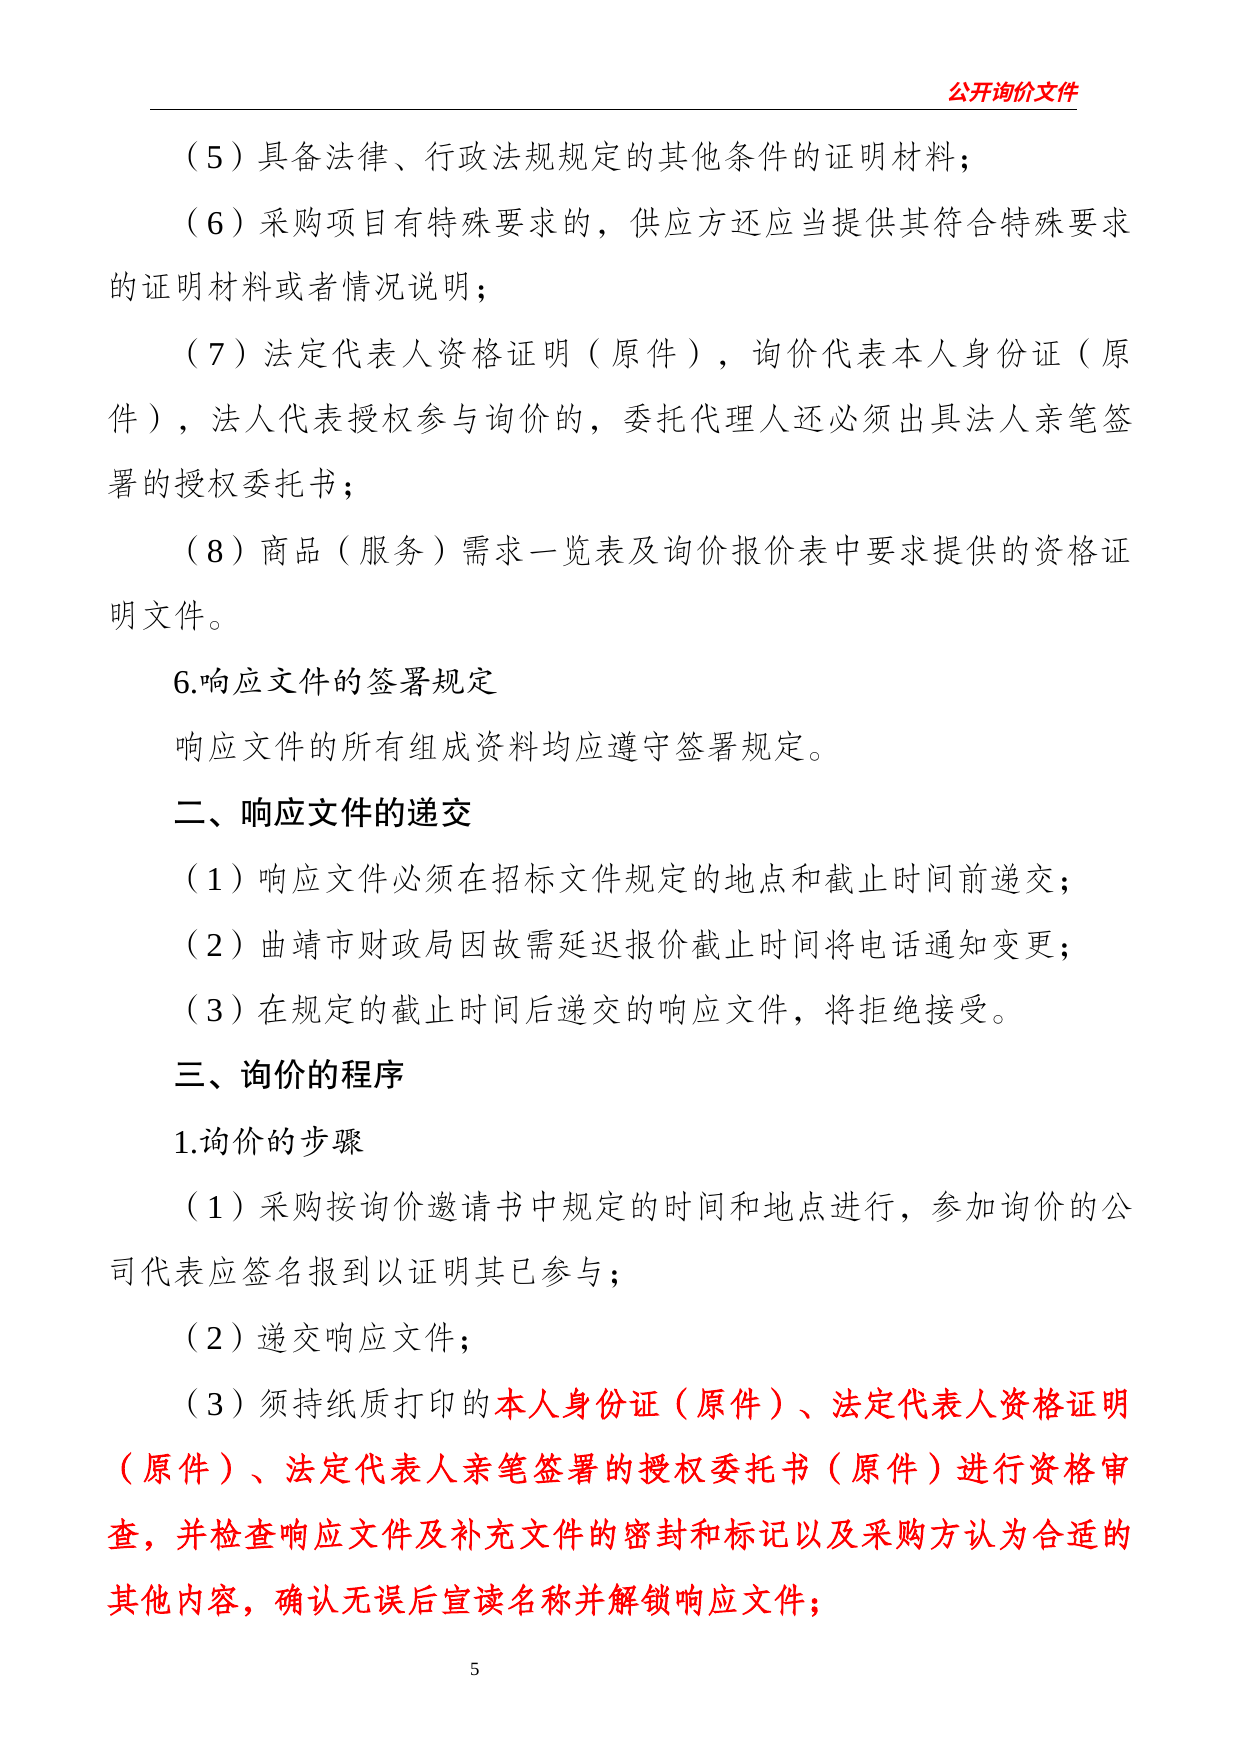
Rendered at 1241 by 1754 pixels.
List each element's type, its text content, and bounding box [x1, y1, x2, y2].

text （3）在规定的截止时间后递交的响应文件，将拒绝接受。 [106, 977, 1134, 1043]
text （7）法定代表人资格证明（原件），询价代表本人身份证（原件），法人代表授权参与询价的，委托代理人还必须出具法人亲笔签署的授权委托书； [106, 321, 1134, 518]
text 6.响应文件的签署规定 [106, 649, 1134, 715]
text 1.询价的步骤 [106, 1108, 1134, 1174]
text （8）商品（服务）需求一览表及询价报价表中要求提供的资格证明文件。 [106, 518, 1134, 649]
text （5）具备法律、行政法规规定的其他条件的证明材料； [106, 124, 1134, 190]
text （2）递交响应文件； [106, 1305, 1134, 1371]
text 三、询价的程序 [106, 1043, 1134, 1108]
text （1）采购按询价邀请书中规定的时间和地点进行，参加询价的公司代表应签名报到以证明其已参与； [106, 1174, 1134, 1305]
text （1）响应文件必须在招标文件规定的地点和截止时间前递交； [106, 846, 1134, 912]
text （3）须持纸质打印的本人身份证（原件）、法定代表人资格证明（原件）、法定代表人亲笔签署的授权委托书（原件）进行资格审查，并检查响应文件及补充文件的密封和标记以及采购方认为合适的其他内容，确认无误后宣读名称并解锁响应文件； [106, 1371, 1134, 1633]
text 响应文件的所有组成资料均应遵守签署规定。 [106, 715, 1134, 780]
text 二、响应文件的递交 [106, 780, 1134, 846]
text （6）采购项目有特殊要求的，供应方还应当提供其符合特殊要求的证明材料或者情况说明； [106, 190, 1134, 321]
text （2）曲靖市财政局因故需延迟报价截止时间将电话通知变更； [106, 912, 1134, 977]
